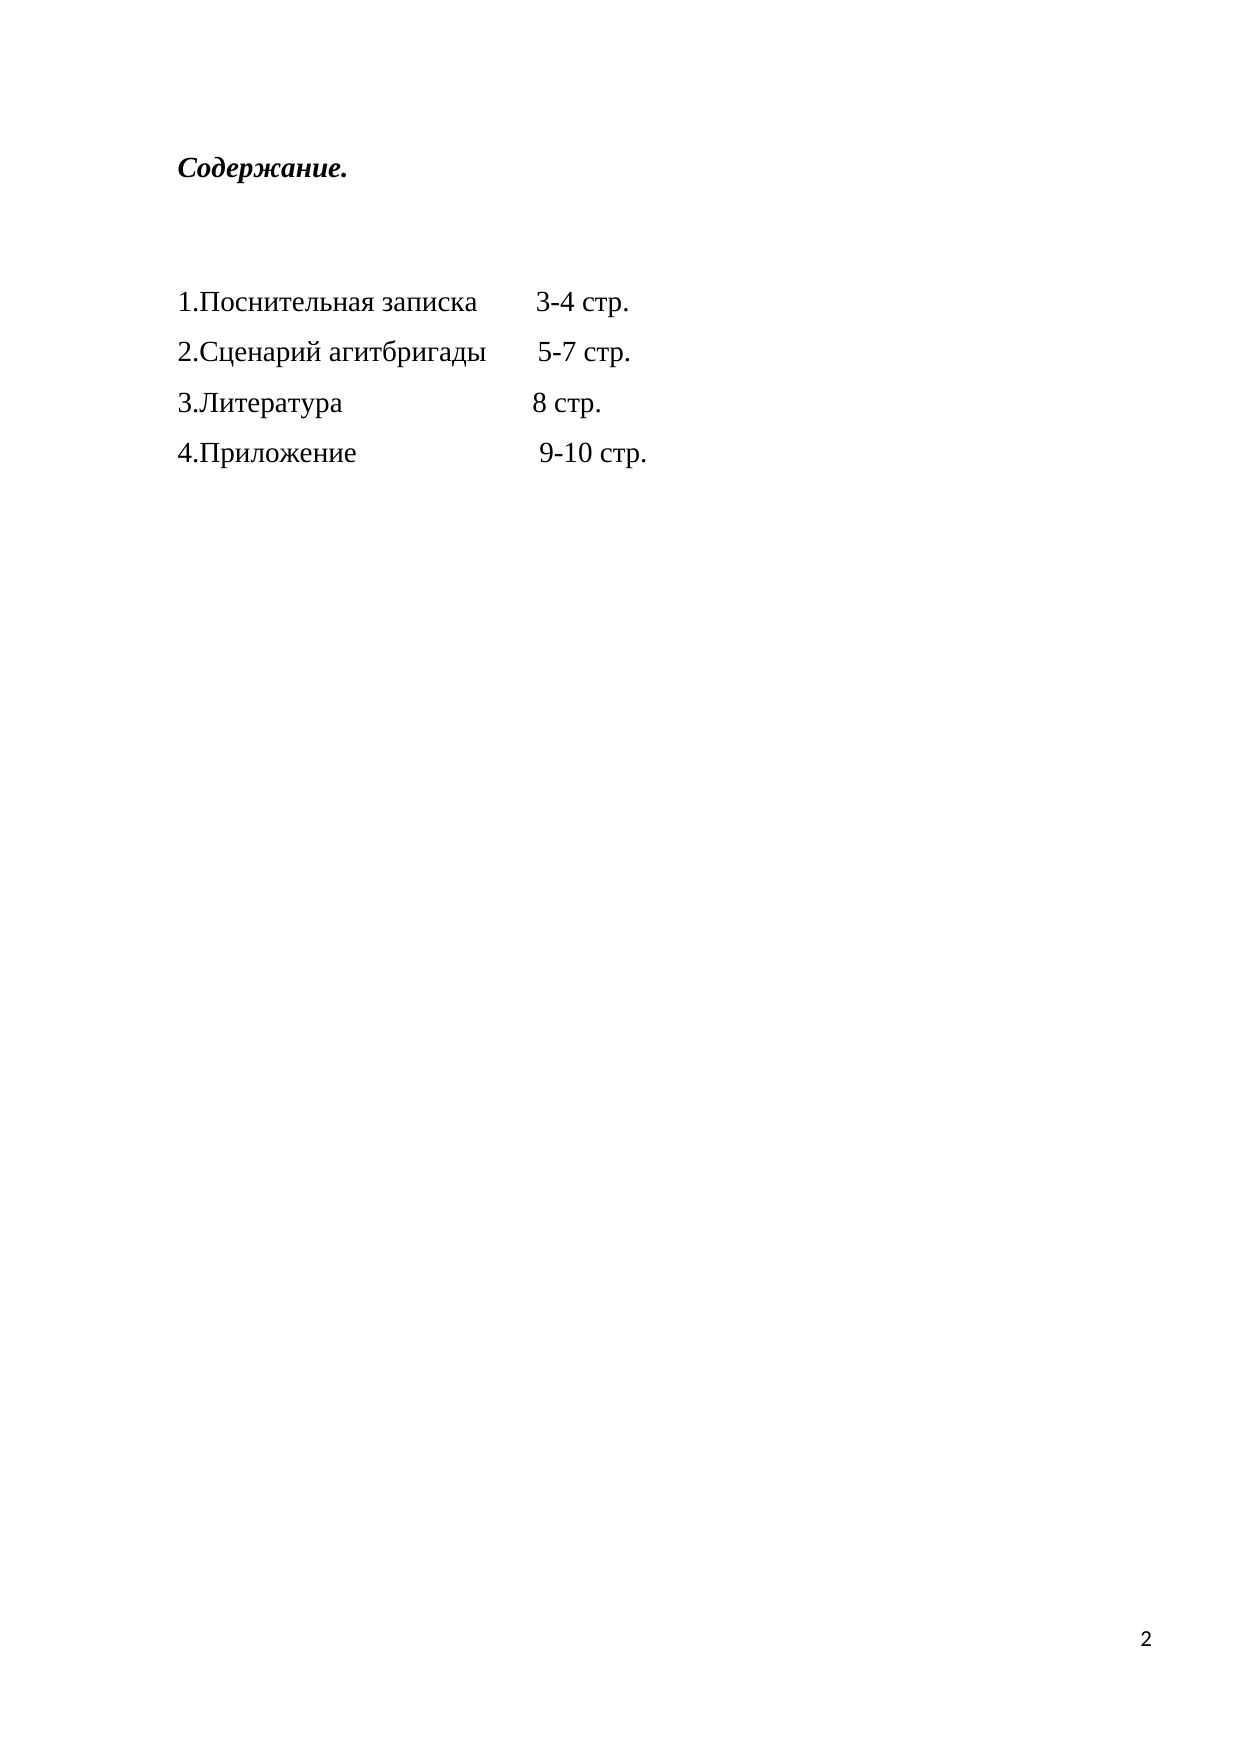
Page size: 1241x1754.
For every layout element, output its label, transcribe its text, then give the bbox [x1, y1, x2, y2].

text Содержание. [177, 150, 1152, 183]
text 1.Поснительная записка 3-4 стр. [177, 284, 1152, 318]
text 2.Сценарий агитбригады 5-7 стр. [177, 334, 1152, 368]
text 4.Приложение 9-10 стр. [177, 435, 1152, 469]
text 3.Литература 8 стр. [177, 385, 1152, 418]
